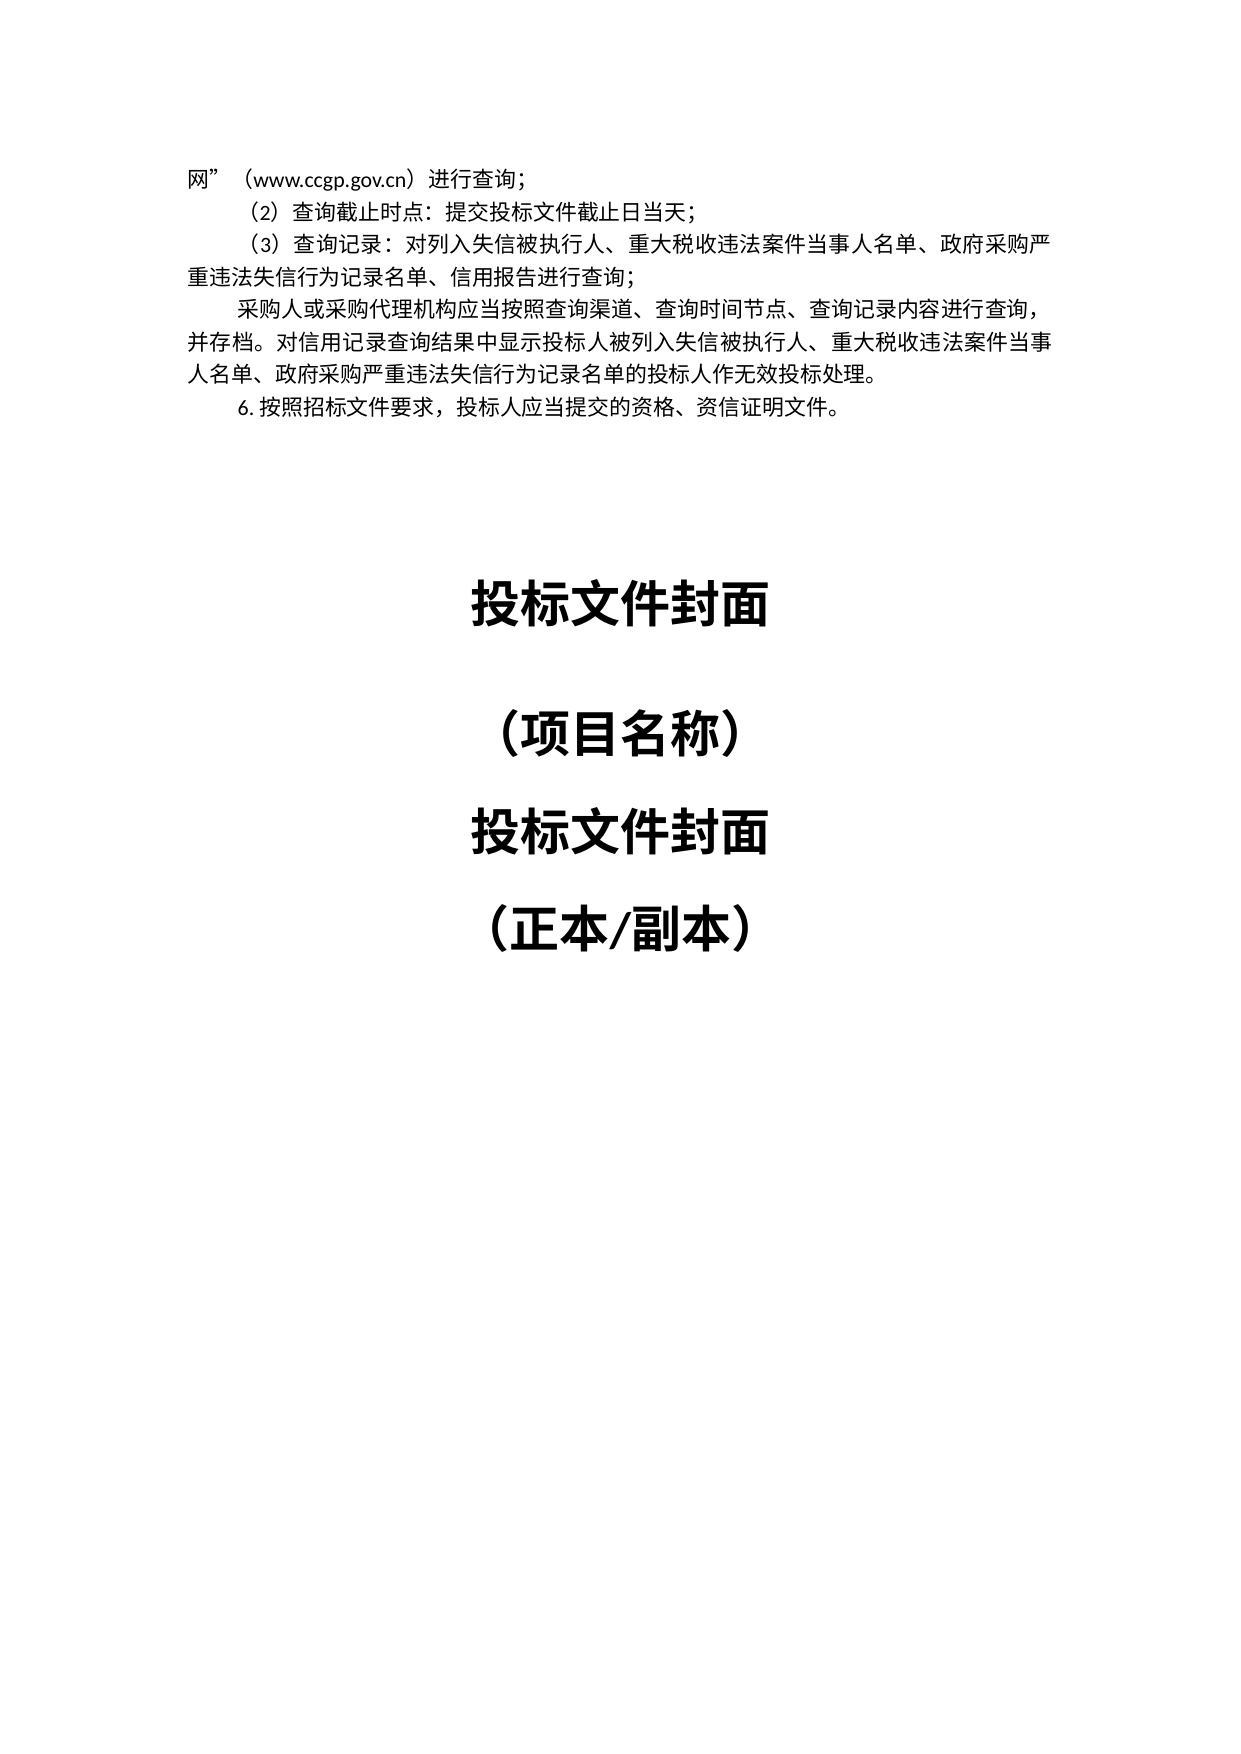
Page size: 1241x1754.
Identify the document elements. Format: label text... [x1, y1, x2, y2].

text （项目名称） [187, 682, 1053, 779]
text （3）查询记录：对列入失信被执行人、重大税收违法案件当事人名单、政府采购严重违法失信行为记录名单、信用报告进行查询； [187, 227, 1053, 292]
text 6. 按照招标文件要求，投标人应当提交的资格、资信证明文件。 [187, 389, 1053, 422]
text （正本/副本） [187, 877, 1053, 974]
text 投标文件封面 [187, 779, 1053, 877]
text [187, 162, 1053, 194]
text （2）查询截止时点：提交投标文件截止日当天； [187, 194, 1053, 227]
text 采购人或采购代理机构应当按照查询渠道、查询时间节点、查询记录内容进行查询，并存档。对信用记录查询结果中显示投标人被列入失信被执行人、重大税收违法案件当事人名单、政府采购严重违法失信行为记录名单的投标人作无效投标处理。 [187, 292, 1053, 389]
text 投标文件封面 [187, 552, 1053, 649]
